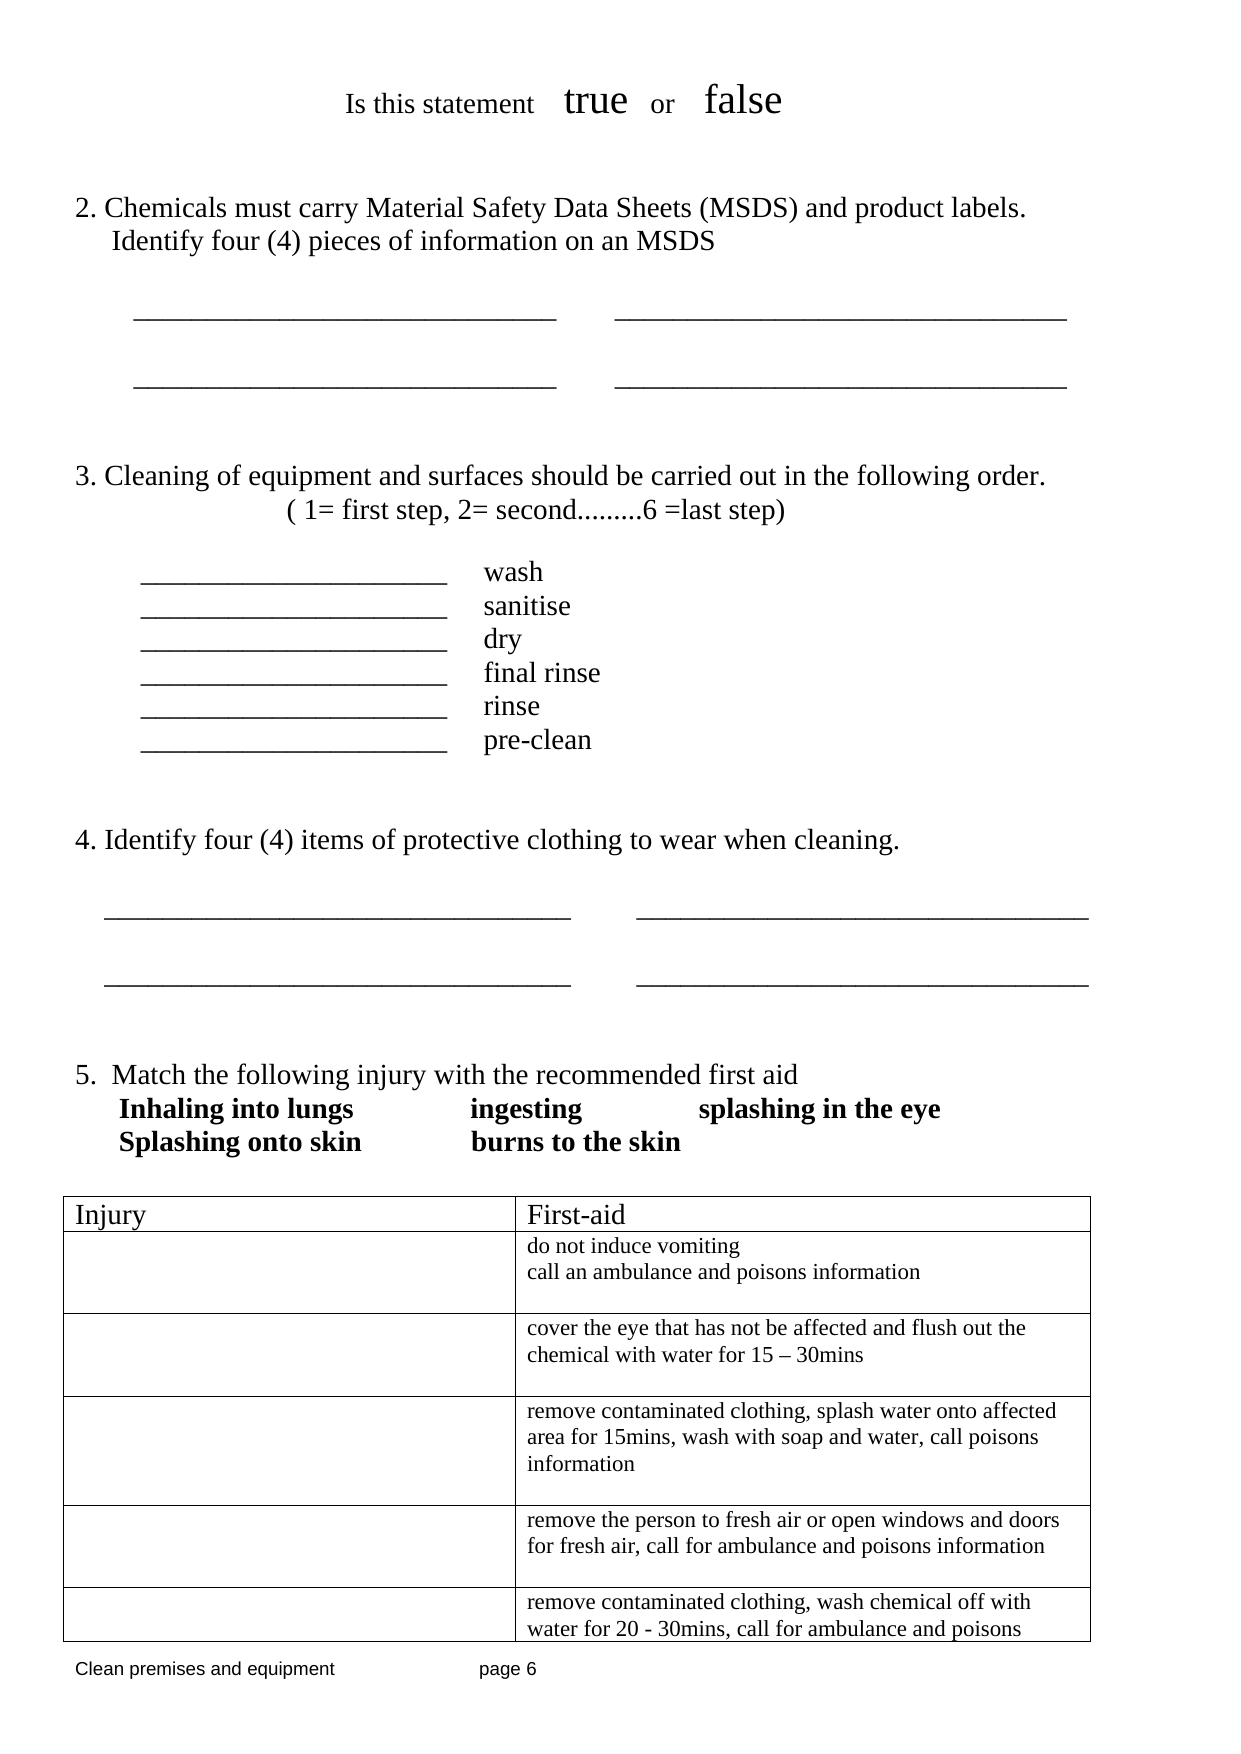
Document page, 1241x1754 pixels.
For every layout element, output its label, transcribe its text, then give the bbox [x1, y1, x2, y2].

table_cell [64, 1232, 515, 1313]
title Inhaling into lungs ingesting splashing in the eye [75, 1091, 1165, 1124]
title _____________________ dry [75, 621, 1165, 655]
table_cell cover the eye that has not be affected and flush out the chemical with water for 15 – 30mins [516, 1314, 1090, 1396]
text _____________________________ _______________________________ [75, 358, 1165, 391]
title _____________________ pre-clean [75, 722, 1165, 755]
title _____________________ sanitise [75, 588, 1165, 621]
text 2. Chemicals must carry Material Safety Data Sheets (MSDS) and product labels. [75, 190, 1165, 223]
title _____________________ final rinse [75, 655, 1165, 688]
title 4. Identify four (4) items of protective clothing to wear when cleaning. [75, 822, 1165, 856]
text _____________________________ _______________________________ [75, 291, 1165, 324]
title 5. Match the following injury with the recommended first aid [75, 1057, 1165, 1091]
table_cell [64, 1397, 515, 1505]
text Identify four (4) pieces of information on an MSDS [75, 223, 1165, 257]
table_header First-aid [516, 1197, 1090, 1231]
table_cell remove contaminated clothing, splash water onto affected area for 15mins, wash with soap and water, call poisons information [516, 1397, 1090, 1505]
table_cell remove the person to fresh air or open windows and doors for fresh air, call for ambulance and poisons information [516, 1506, 1090, 1587]
title Splashing onto skin burns to the skin [75, 1124, 1165, 1158]
title ________________________________ _______________________________ [75, 957, 1165, 990]
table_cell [516, 1588, 1090, 1641]
title _____________________ rinse [75, 688, 1165, 722]
table_header Injury [64, 1197, 515, 1231]
title _____________________ wash [75, 554, 1165, 588]
text 3. Cleaning of equipment and surfaces should be carried out in the following order. [75, 458, 1165, 492]
table_cell do not induce vomiting call an ambulance and poisons information [516, 1232, 1090, 1313]
title ________________________________ _______________________________ [75, 889, 1165, 923]
table_cell [64, 1588, 515, 1641]
text ( 1= first step, 2= second.........6 =last step) [75, 492, 1165, 525]
table_cell [64, 1506, 515, 1587]
table_cell [64, 1314, 515, 1396]
text Is this statement true or false [75, 75, 1165, 123]
